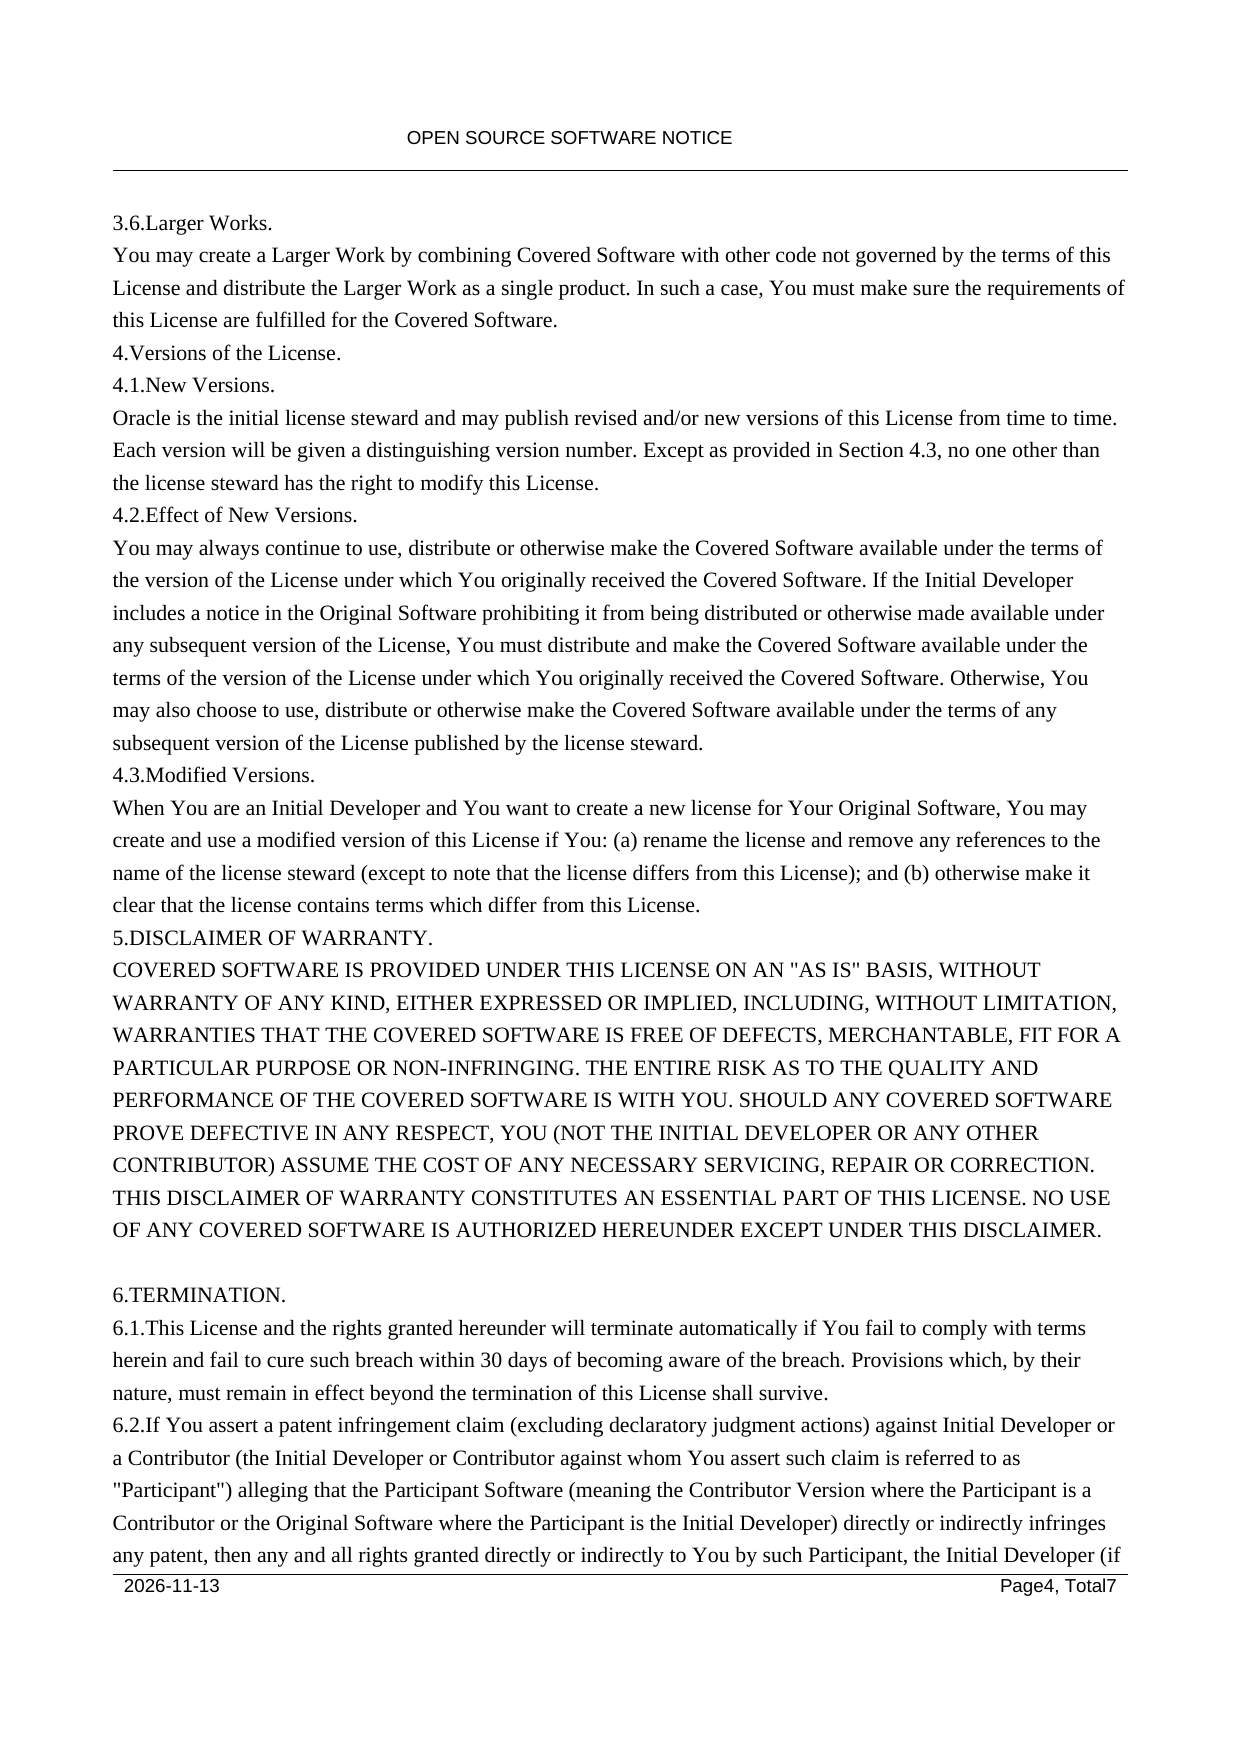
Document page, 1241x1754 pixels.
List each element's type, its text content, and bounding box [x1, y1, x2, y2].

text 4.Versions of the License. [112, 336, 1128, 369]
text 4.1.New Versions. [112, 369, 1128, 401]
text When You are an Initial Developer and You want to create a new license for Your Original Software, You may create and use a modified version of this License if You: (a) rename the license and remove any references to the name of the license steward (except to note that the license differs from this License); and (b) otherwise make it clear that the license contains terms which differ from this License. [112, 791, 1128, 921]
text You may create a Larger Work by combining Covered Software with other code not governed by the terms of this License and distribute the Larger Work as a single product. In such a case, You must make sure the requirements of this License are fulfilled for the Covered Software. [112, 239, 1128, 336]
text You may always continue to use, distribute or otherwise make the Covered Software available under the terms of the version of the License under which You originally received the Covered Software. If the Initial Developer includes a notice in the Original Software prohibiting it from being distributed or otherwise made available under any subsequent version of the License, You must distribute and make the Covered Software available under the terms of the version of the License under which You originally received the Covered Software. Otherwise, You may also choose to use, distribute or otherwise make the Covered Software available under the terms of any subsequent version of the License published by the license steward. [112, 531, 1128, 759]
text 5.DISCLAIMER OF WARRANTY. [112, 921, 1128, 954]
text 4.3.Modified Versions. [112, 759, 1128, 791]
text 4.2.Effect of New Versions. [112, 499, 1128, 531]
text Oracle is the initial license steward and may publish revised and/or new versions of this License from time to time. Each version will be given a distinguishing version number. Except as provided in Section 4.3, no one other than the license steward has the right to modify this License. [112, 401, 1128, 499]
text COVERED SOFTWARE IS PROVIDED UNDER THIS LICENSE ON AN "AS IS" BASIS, WITHOUT WARRANTY OF ANY KIND, EITHER EXPRESSED OR IMPLIED, INCLUDING, WITHOUT LIMITATION, WARRANTIES THAT THE COVERED SOFTWARE IS FREE OF DEFECTS, MERCHANTABLE, FIT FOR A PARTICULAR PURPOSE OR NON-INFRINGING. THE ENTIRE RISK AS TO THE QUALITY AND PERFORMANCE OF THE COVERED SOFTWARE IS WITH YOU. SHOULD ANY COVERED SOFTWARE PROVE DEFECTIVE IN ANY RESPECT, YOU (NOT THE INITIAL DEVELOPER OR ANY OTHER CONTRIBUTOR) ASSUME THE COST OF ANY NECESSARY SERVICING, REPAIR OR CORRECTION. THIS DISCLAIMER OF WARRANTY CONSTITUTES AN ESSENTIAL PART OF THIS LICENSE. NO USE OF ANY COVERED SOFTWARE IS AUTHORIZED HEREUNDER EXCEPT UNDER THIS DISCLAIMER. [112, 954, 1128, 1246]
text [112, 1409, 1128, 1571]
text 6.TERMINATION. [112, 1279, 1128, 1311]
text 6.1.This License and the rights granted hereunder will terminate automatically if You fail to comply with terms herein and fail to cure such breach within 30 days of becoming aware of the breach. Provisions which, by their nature, must remain in effect beyond the termination of this License shall survive. [112, 1311, 1128, 1409]
text 3.6.Larger Works. [112, 206, 1128, 239]
